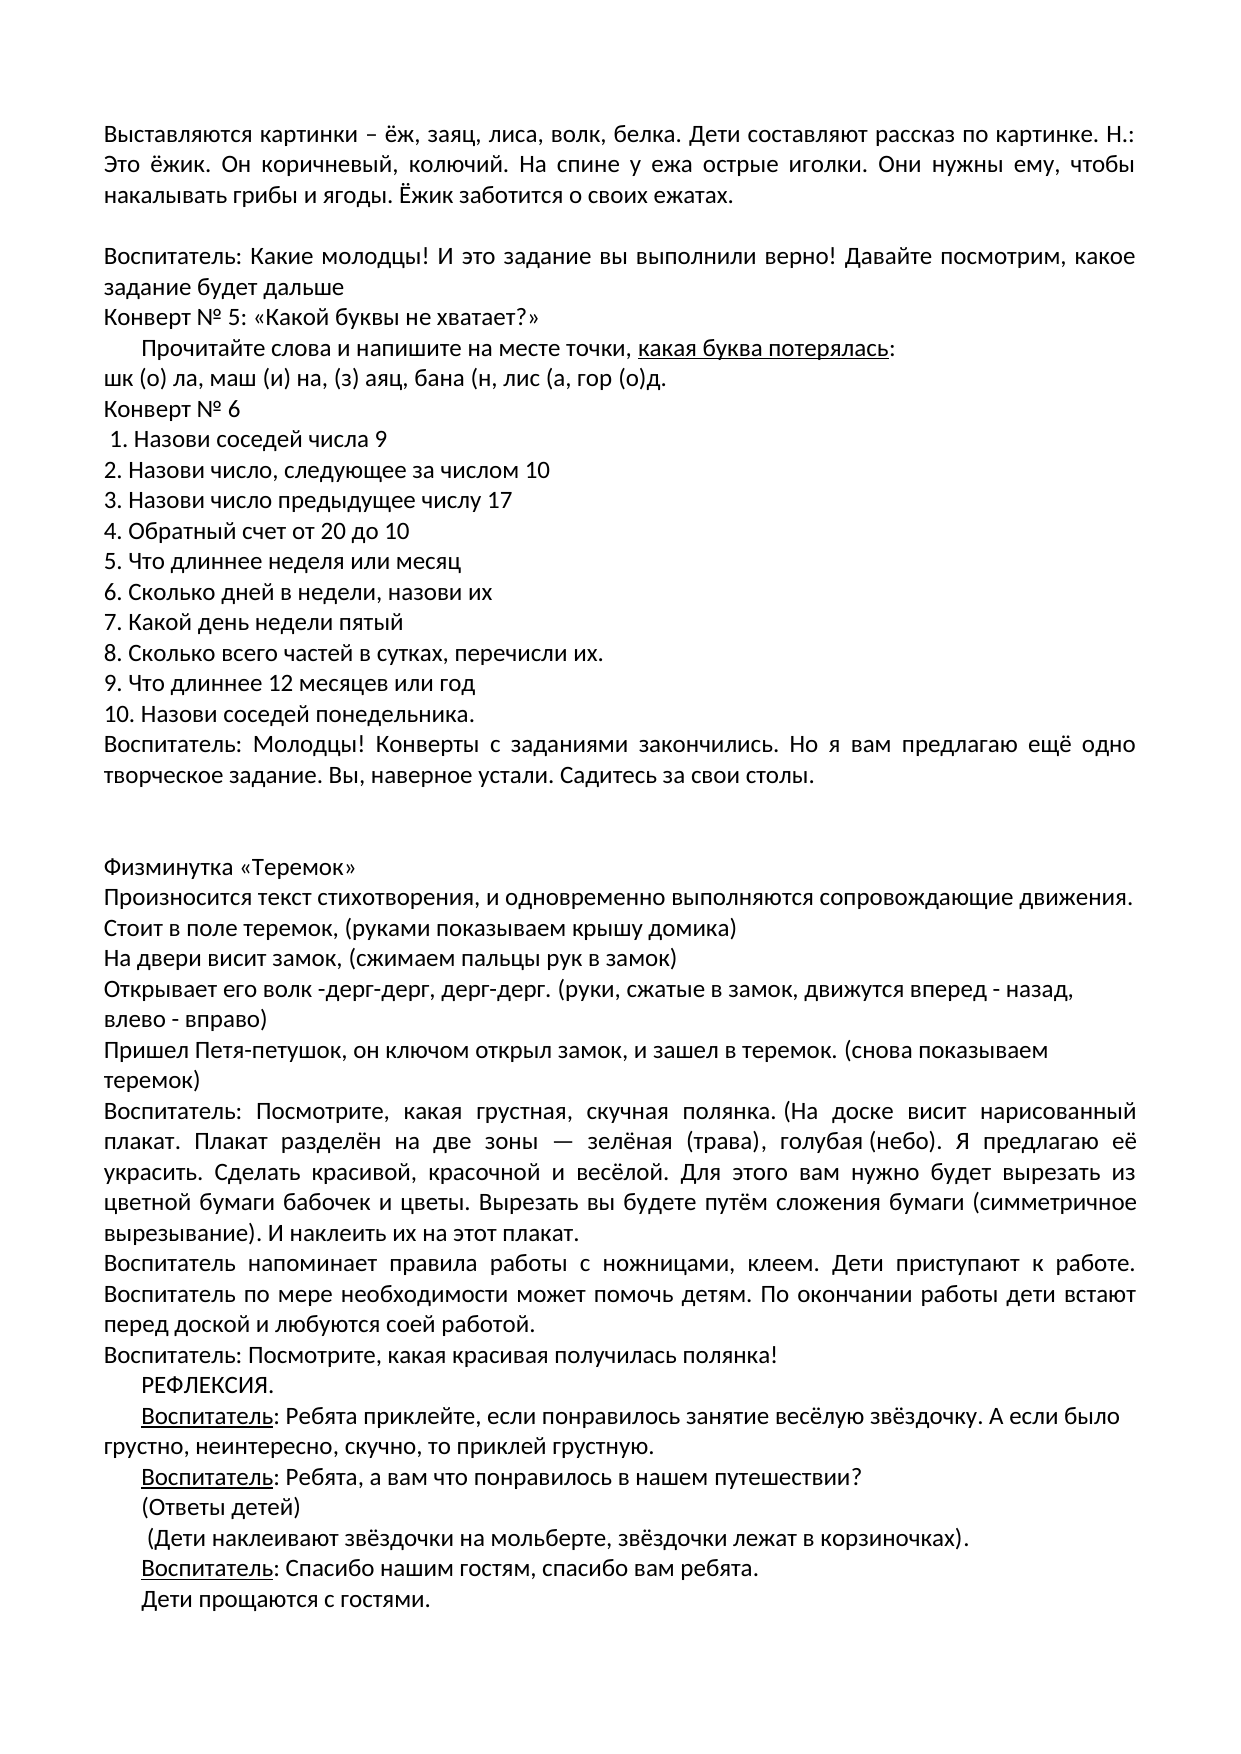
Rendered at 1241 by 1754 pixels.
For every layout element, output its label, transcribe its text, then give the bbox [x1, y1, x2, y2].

text 4. Обратный счет от 20 до 10 [103, 515, 1137, 545]
text Воспитатель: Спасибо нашим гостям, спасибо вам ребята. [103, 1553, 1137, 1583]
text Конверт № 6 [103, 393, 1137, 423]
text Конверт № 5: «Какой буквы не хватает?» [103, 301, 1137, 332]
text Воспитатель: Посмотрите, какая грустная, скучная полянка. (На доске висит нарисованный плакат. Плакат разделён на две зоны — зелёная (трава), голубая (небо). Я предлагаю её украсить. Сделать красивой, красочной и весёлой. Для этого вам нужно будет вырезать из цветной бумаги бабочек и цветы. Вырезать вы будете путём сложения бумаги (симметричное вырезывание). И наклеить их на этот плакат. [103, 1095, 1137, 1247]
text 7. Какой день недели пятый [103, 606, 1137, 637]
text шк (о) ла, маш (и) на, (з) аяц, бана (н, лис (а, гор (о)д. [103, 362, 1137, 393]
text 1. Назови соседей числа 9 [103, 423, 1137, 454]
text 5. Что длиннее неделя или месяц [103, 545, 1137, 576]
text Воспитатель: Ребята, а вам что понравилось в нашем путешествии? [103, 1461, 1137, 1492]
text 3. Назови число предыдущее числу 17 [103, 484, 1137, 515]
text РЕФЛЕКСИЯ. [103, 1369, 1137, 1400]
text 6. Сколько дней в недели, назови их [103, 576, 1137, 606]
text 9. Что длиннее 12 месяцев или год [103, 667, 1137, 698]
text Дети прощаются с гостями. [103, 1583, 1137, 1614]
text Воспитатель: Какие молодцы! И это задание вы выполнили верно! Давайте посмотрим, какое задание будет дальше [103, 240, 1137, 301]
text Воспитатель напоминает правила работы с ножницами, клеем. Дети приступают к работе. Воспитатель по мере необходимости может помочь детям. По окончании работы дети встают перед доской и любуются соей работой. [103, 1247, 1137, 1339]
text Физминутка «Теремок» Произносится текст стихотворения, и одновременно выполняются сопровождающие движения. Стоит в поле теремок, (руками показываем крышу домика) На двери висит замок, (сжимаем пальцы рук в замок) Открывает его волк -дерг-дерг, дерг-дерг. (руки, сжатые в замок, движутся вперед - назад, влево - вправо) Пришел Петя-петушок, он ключом открыл замок, и зашел в теремок. (снова показываем теремок) [200, 851, 1137, 1095]
text (Дети наклеивают звёздочки на мольберте, звёздочки лежат в корзиночках). [103, 1522, 1137, 1553]
text 2. Назови число, следующее за числом 10 [103, 454, 1137, 484]
text (Ответы детей) [103, 1492, 1137, 1522]
text Выставляются картинки – ёж, заяц, лиса, волк, белка. Дети составляют рассказ по картинке. Н.: Это ёжик. Он коричневый, колючий. На спине у ежа острые иголки. Они нужны ему, чтобы накалывать грибы и ягоды. Ёжик заботится о своих ежатах. [103, 118, 1137, 210]
text Прочитайте слова и напишите на месте точки, какая буква потерялась: [103, 332, 1137, 362]
text Воспитатель: Посмотрите, какая красивая получилась полянка! [103, 1339, 1137, 1369]
text 10. Назови соседей понедельника. [103, 698, 1137, 728]
text Воспитатель: Молодцы! Конверты с заданиями закончились. Но я вам предлагаю ещё одно творческое задание. Вы, наверное устали. Садитесь за свои столы. [103, 728, 1137, 789]
text 8. Сколько всего частей в сутках, перечисли их. [103, 637, 1137, 667]
text Воспитатель: Ребята приклейте, если понравилось занятие весёлую звёздочку. А если было грустно, неинтересно, скучно, то приклей грустную. [103, 1400, 1137, 1461]
